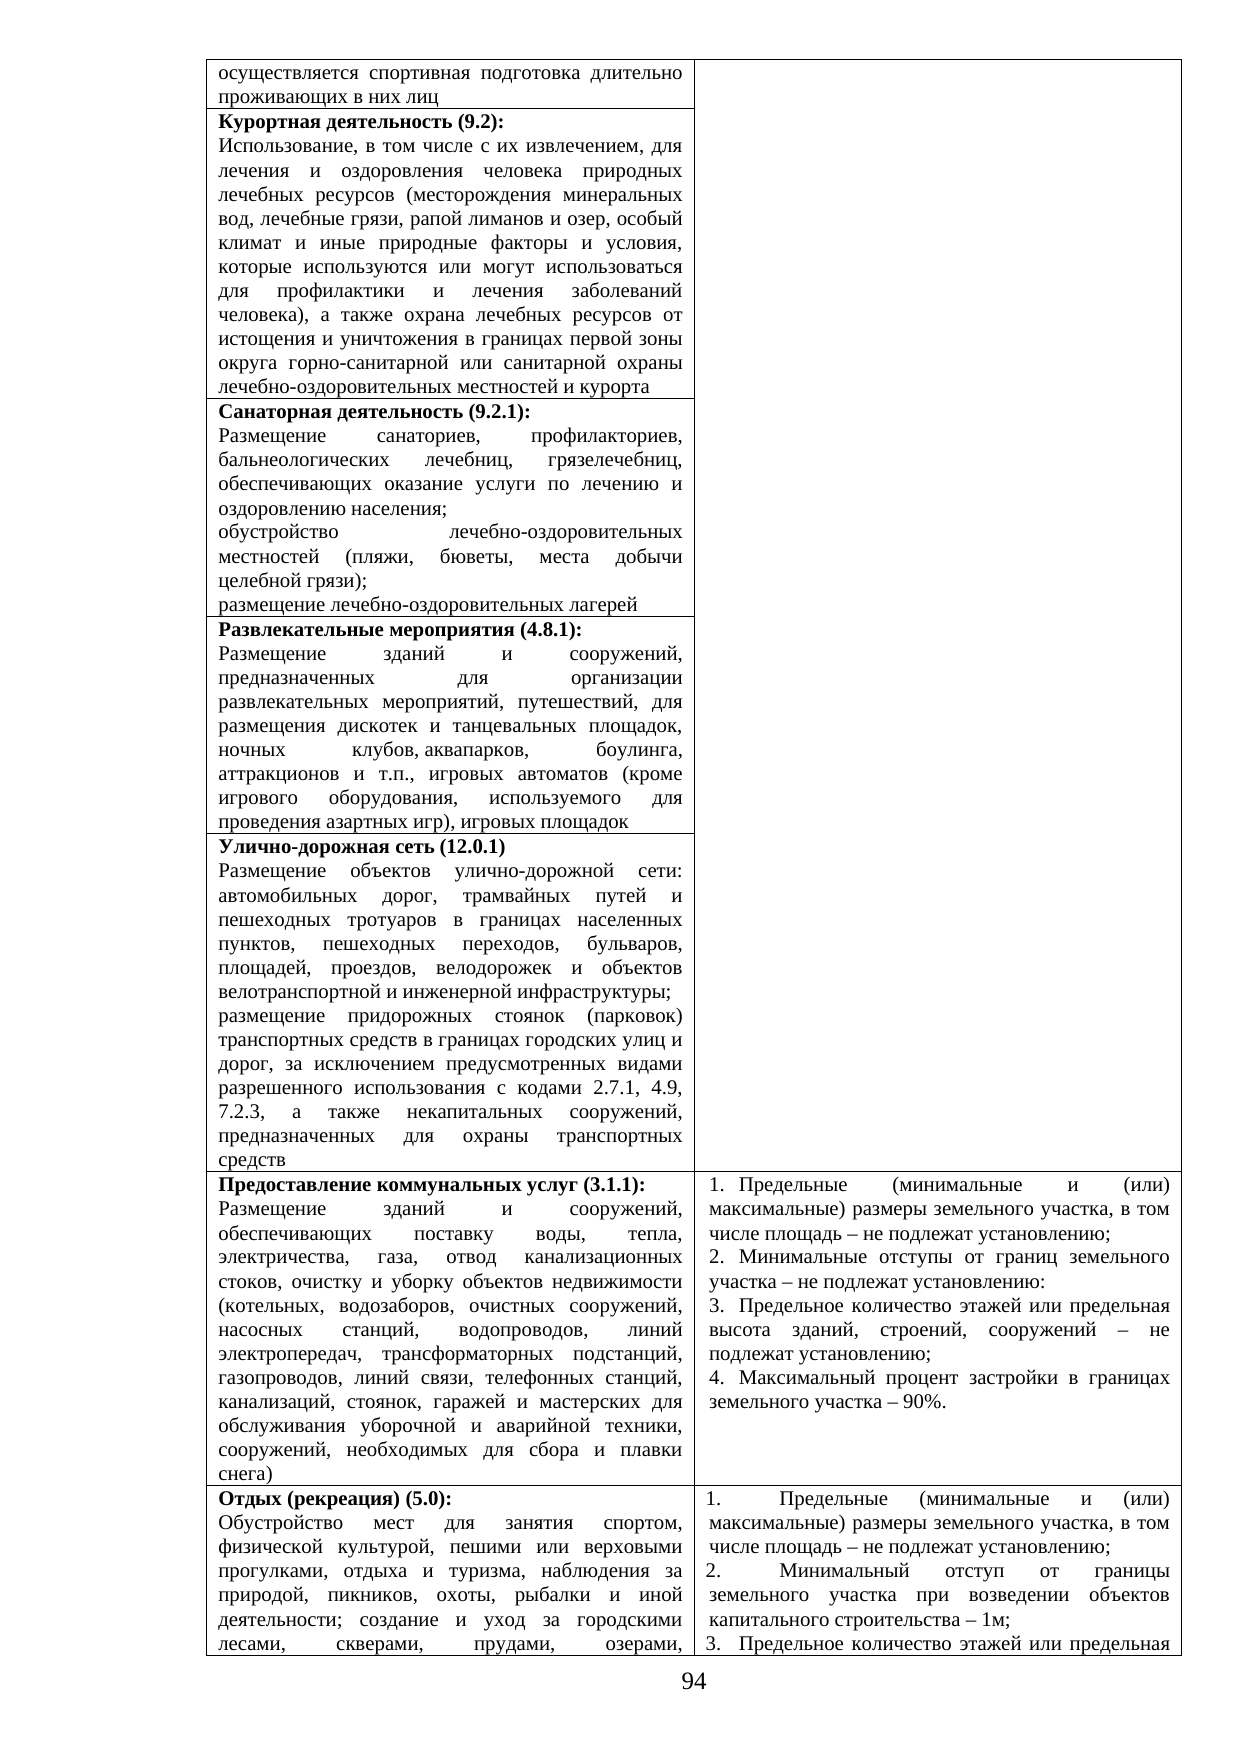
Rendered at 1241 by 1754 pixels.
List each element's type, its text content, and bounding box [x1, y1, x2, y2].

table_cell Развлекательные мероприятия (4.8.1): Размещение зданий и сооружений, предназначенных для организации развлекательных мероприятий, путешествий, для размещения дискотек и танцевальных площадок, ночных клубов, аквапарков, боулинга, аттракционов и т.п., игровых автоматов (кроме игрового оборудования, используемого для проведения азартных игр), игровых площадок [583, 617, 694, 833]
table_cell Санаторная деятельность (9.2.1): Размещение санаториев, профилакториев, бальнеологических лечебниц, грязелечебниц, обеспечивающих оказание услуги по лечению и оздоровлению населения; обустройство лечебно-оздоровительных местностей (пляжи, бюветы, места добычи целебной грязи); размещение лечебно-оздоровительных лагерей [207, 399, 694, 616]
table_cell Предоставление коммунальных услуг (3.1.1): Размещение зданий и сооружений, обеспечивающих поставку воды, тепла, электричества, газа, отвод канализационных стоков, очистку и уборку объектов недвижимости (котельных, водозаборов, очистных сооружений, насосных станций, водопроводов, линий электропередач, трансформаторных подстанций, газопроводов, линий связи, телефонных станций, канализаций, стоянок, гаражей и мастерских для обслуживания уборочной и аварийной техники, сооружений, необходимых для сбора и плавки снега) [207, 1172, 694, 1485]
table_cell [695, 60, 1181, 1171]
table_cell Улично-дорожная сеть (12.0.1) Размещение объектов улично-дорожной сети: автомобильных дорог, трамвайных путей и пешеходных тротуаров в границах населенных пунктов, пешеходных переходов, бульваров, площадей, проездов, велодорожек и объектов велотранспортной и инженерной инфраструктуры; размещение придорожных стоянок (парковок) транспортных средств в границах городских улиц и дорог, за исключением предусмотренных видами разрешенного использования с кодами 2.7.1, 4.9, 7.2.3, а также некапитальных сооружений, предназначенных для охраны транспортных средств [207, 834, 694, 1171]
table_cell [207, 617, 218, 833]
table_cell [207, 60, 694, 108]
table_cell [695, 1486, 1181, 1654]
table_cell Курортная деятельность (9.2): Использование, в том числе с их извлечением, для лечения и оздоровления человека природных лечебных ресурсов (месторождения минеральных вод, лечебные грязи, рапой лиманов и озер, особый климат и иные природные факторы и условия, которые используются или могут использоваться для профилактики и лечения заболеваний человека), а также охрана лечебных ресурсов от истощения и уничтожения в границах первой зоны округа горно-санитарной или санитарной охраны лечебно-оздоровительных местностей и курорта [207, 109, 694, 398]
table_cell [207, 1486, 694, 1654]
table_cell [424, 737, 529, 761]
table_cell Предельные (минимальные и (или) максимальные) размеры земельного участка, в том числе площадь – не подлежат установлению; Минимальные отступы от границ земельного участка – не подлежат установлению: Предельное количество этажей или предельная высота зданий, строений, сооружений – не подлежат установлению; Максимальный процент застройки в границах земельного участка – 90%. [695, 1172, 1181, 1485]
